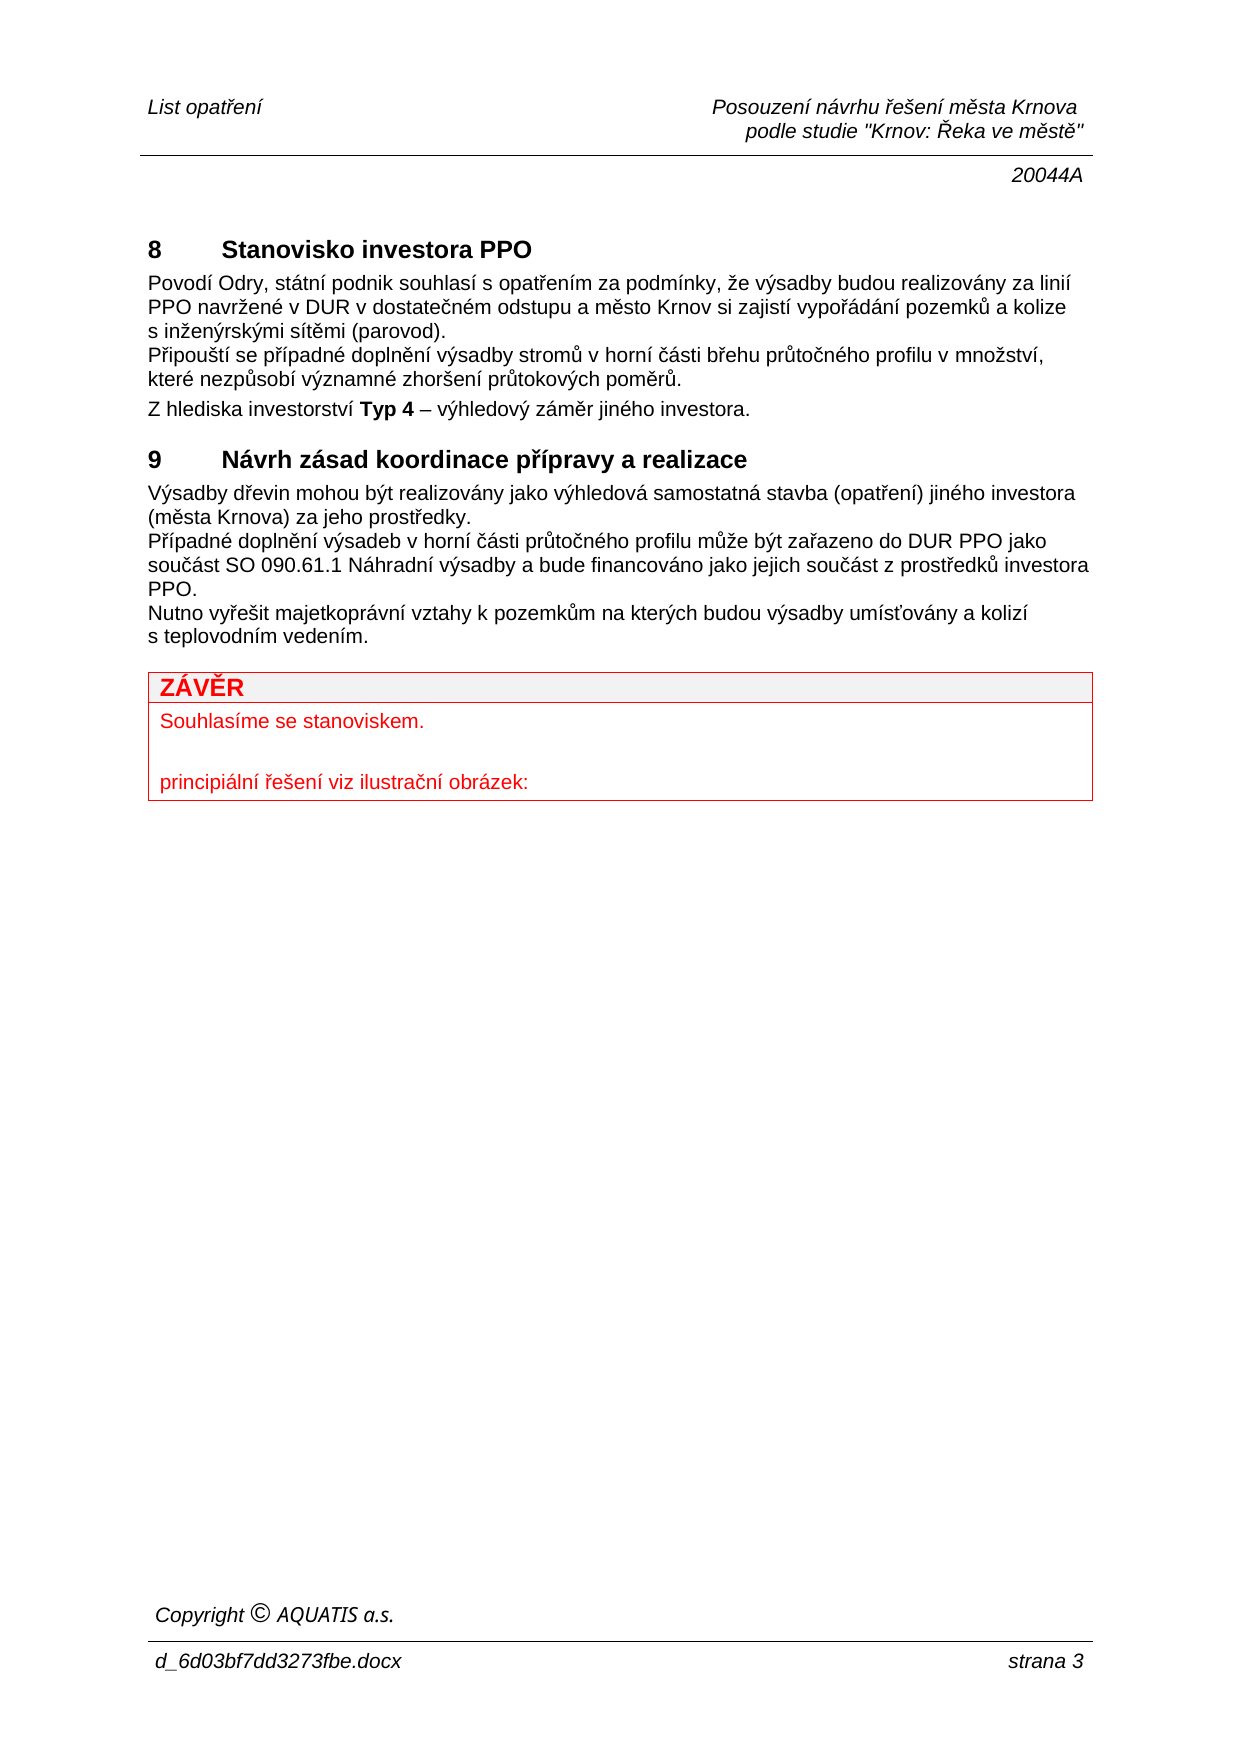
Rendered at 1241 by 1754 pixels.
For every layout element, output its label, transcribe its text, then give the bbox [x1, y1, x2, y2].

text Nutno vyřešit majetkoprávní vztahy k pozemkům na kterých budou výsadby umísťovány a kolizí s teplovodním vedením. [148, 600, 1092, 648]
text Připouští se případné doplnění výsadby stromů v horní části břehu průtočného profilu v množství, které nezpůsobí významné zhoršení průtokových poměrů. [148, 342, 1092, 390]
text 8 Stanovisko investora PPO [148, 236, 1092, 264]
text Případné doplnění výsadeb v horní části průtočného profilu může být zařazeno do DUR PPO jako součást SO 090.61.1 Náhradní výsadby a bude financováno jako jejich součást z prostředků investora PPO. [148, 528, 1092, 600]
text Výsadby dřevin mohou být realizovány jako výhledová samostatná stavba (opatření) jiného investora (města Krnova) za jeho prostředky. [148, 481, 1092, 528]
table_cell Souhlasíme se stanoviskem. principiální řešení viz ilustrační obrázek: [149, 703, 1092, 800]
text Povodí Odry, státní podnik souhlasí s opatřením za podmínky, že výsadby budou realizovány za linií PPO navržené v DUR v dostatečném odstupu a město Krnov si zajistí vypořádání pozemků a kolize s inženýrskými sítěmi (parovod). [148, 271, 1092, 342]
text 9 Návrh zásad koordinace přípravy a realizace [148, 446, 1092, 474]
text Z hlediska investorství Typ 4 – výhledový záměr jiného investora. [148, 397, 1092, 421]
table_header ZÁVĚR [149, 673, 1092, 702]
